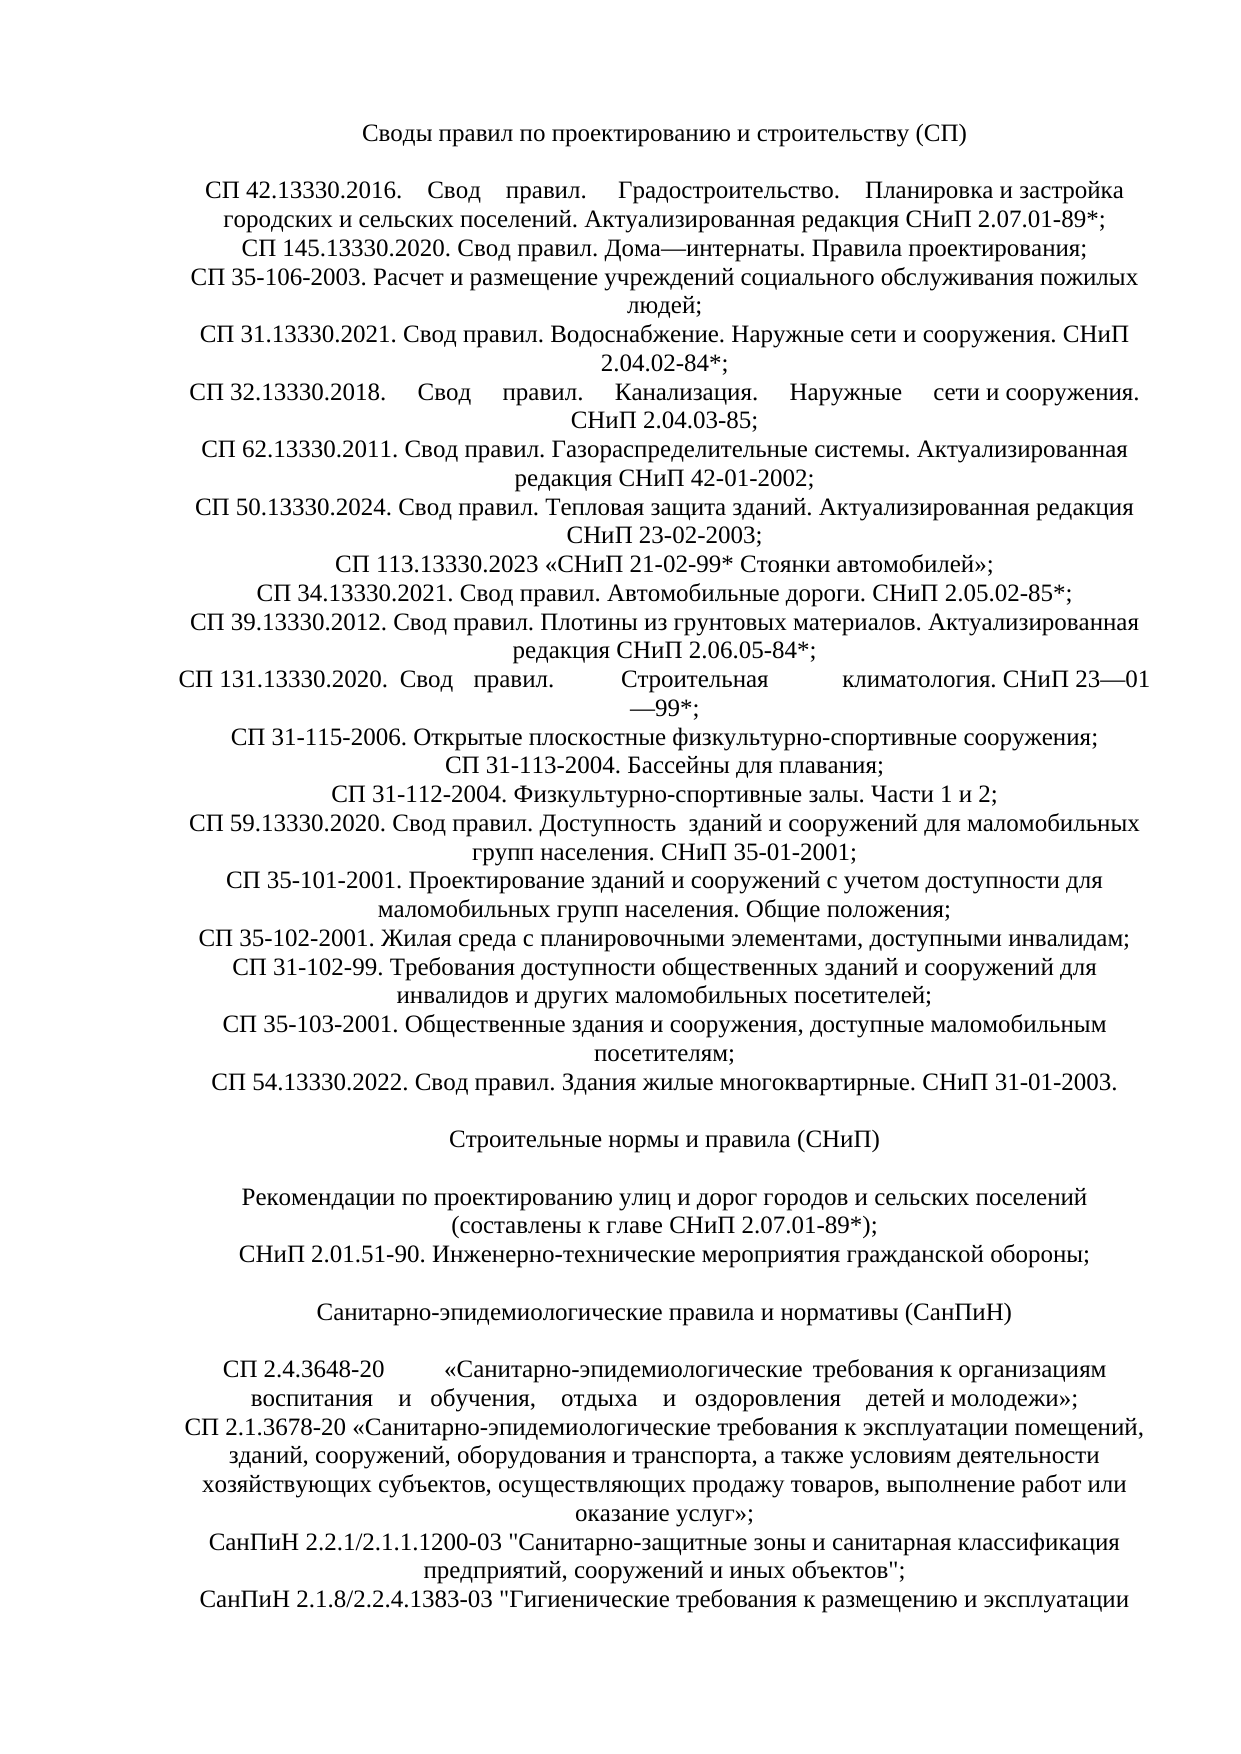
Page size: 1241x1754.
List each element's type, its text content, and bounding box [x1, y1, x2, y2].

text CП 2.4.3648-20 «Санитарно-эпидемиологические требования к организациям воспитания и обучения, отдыха и оздоровления детей и молодежи»; [177, 1354, 1152, 1412]
text СНиП 2.01.51-90. Инженерно-технические мероприятия гражданской обороны; [177, 1239, 1152, 1268]
text СП 35-103-2001. Общественные здания и сооружения, доступные маломобильным посетителям; [177, 1009, 1152, 1067]
text СП 31-113-2004. Бассейны для плавания; [177, 751, 1152, 779]
text Своды правил по проектированию и строительству (СП) [177, 118, 1152, 147]
text Рекомендации по проектированию улиц и дорог городов и сельских поселений (составлены к главе СНиП 2.07.01-89*); [177, 1182, 1152, 1239]
text СП 31-115-2006. Открытые плоскостные физкультурно-спортивные сооружения; [177, 722, 1152, 751]
text Строительные нормы и правила (СНиП) [177, 1124, 1152, 1153]
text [177, 1584, 1152, 1613]
text CП 2.1.3678-20 «Санитарно-эпидемиологические требования к эксплуатации помещений, зданий, сооружений, оборудования и транспорта, а также условиям деятельности хозяйствующих субъектов, осуществляющих продажу товаров, выполнение работ или оказание услуг»; [177, 1412, 1152, 1527]
text CП 145.13330.2020. Свод правил. Дома—интернаты. Правила проектирования; [177, 233, 1152, 262]
text CП 42.13330.2016. Свод правил. Градостроительство. Планировка и застройка городских и сельских поселений. Актуализированная редакция СНиП 2.07.01-89*; [177, 176, 1152, 233]
text СП 39.13330.2012. Свод правил. Плотины из грунтовых материалов. Актуализированная редакция СНиП 2.06.05-84*; [177, 607, 1152, 664]
text CП 131.13330.2020. Свод правил. Строительная климатология. СНиП 23—01—99*; [177, 664, 1152, 722]
text СП 50.13330.2024. Свод правил. Тепловая защита зданий. Актуализированная редакция СНиП 23-02-2003; [177, 492, 1152, 549]
text Санитарно-эпидемиологические правила и нормативы (СанПиН) [177, 1297, 1152, 1326]
text СП 31-102-99. Требования доступности общественных зданий и сооружений для инвалидов и других маломобильных посетителей; [177, 952, 1152, 1009]
text СП 62.13330.2011. Свод правил. Газораспределительные системы. Актуализированная редакция СНиП 42-01-2002; [177, 434, 1152, 492]
text СП 31-112-2004. Физкультурно-спортивные залы. Части 1 и 2; [177, 779, 1152, 808]
text CП 34.13330.2021. Свод правил. Автомобильные дороги. СНиП 2.05.02-85*; [177, 578, 1152, 607]
text СП 113.13330.2023 «СНиП 21-02-99* Стоянки автомобилей»; [177, 549, 1152, 578]
text СП 35-101-2001. Проектирование зданий и сооружений с учетом доступности для маломобильных групп населения. Общие положения; [177, 866, 1152, 923]
text CП 59.13330.2020. Свод правил. Доступность зданий и сооружений для маломобильных групп населения. СНиП 35-01-2001; [177, 808, 1152, 866]
text CП 32.13330.2018. Свод правил. Канализация. Наружные сети и сооружения. СНиП 2.04.03-85; [177, 377, 1152, 434]
text СанПиН 2.2.1/2.1.1.1200-03 "Санитарно-защитные зоны и санитарная классификация предприятий, сооружений и иных объектов"; [177, 1527, 1152, 1584]
text СП 35-106-2003. Расчет и размещение учреждений социального обслуживания пожилых людей; [177, 262, 1152, 319]
text СП 31.13330.2021. Свод правил. Водоснабжение. Наружные сети и сооружения. СНиП 2.04.02-84*; [177, 319, 1152, 377]
text СП 54.13330.2022. Свод правил. Здания жилые многоквартирные. СНиП 31-01-2003. [177, 1067, 1152, 1096]
text СП 35-102-2001. Жилая среда с планировочными элементами, доступными инвалидам; [177, 923, 1152, 952]
